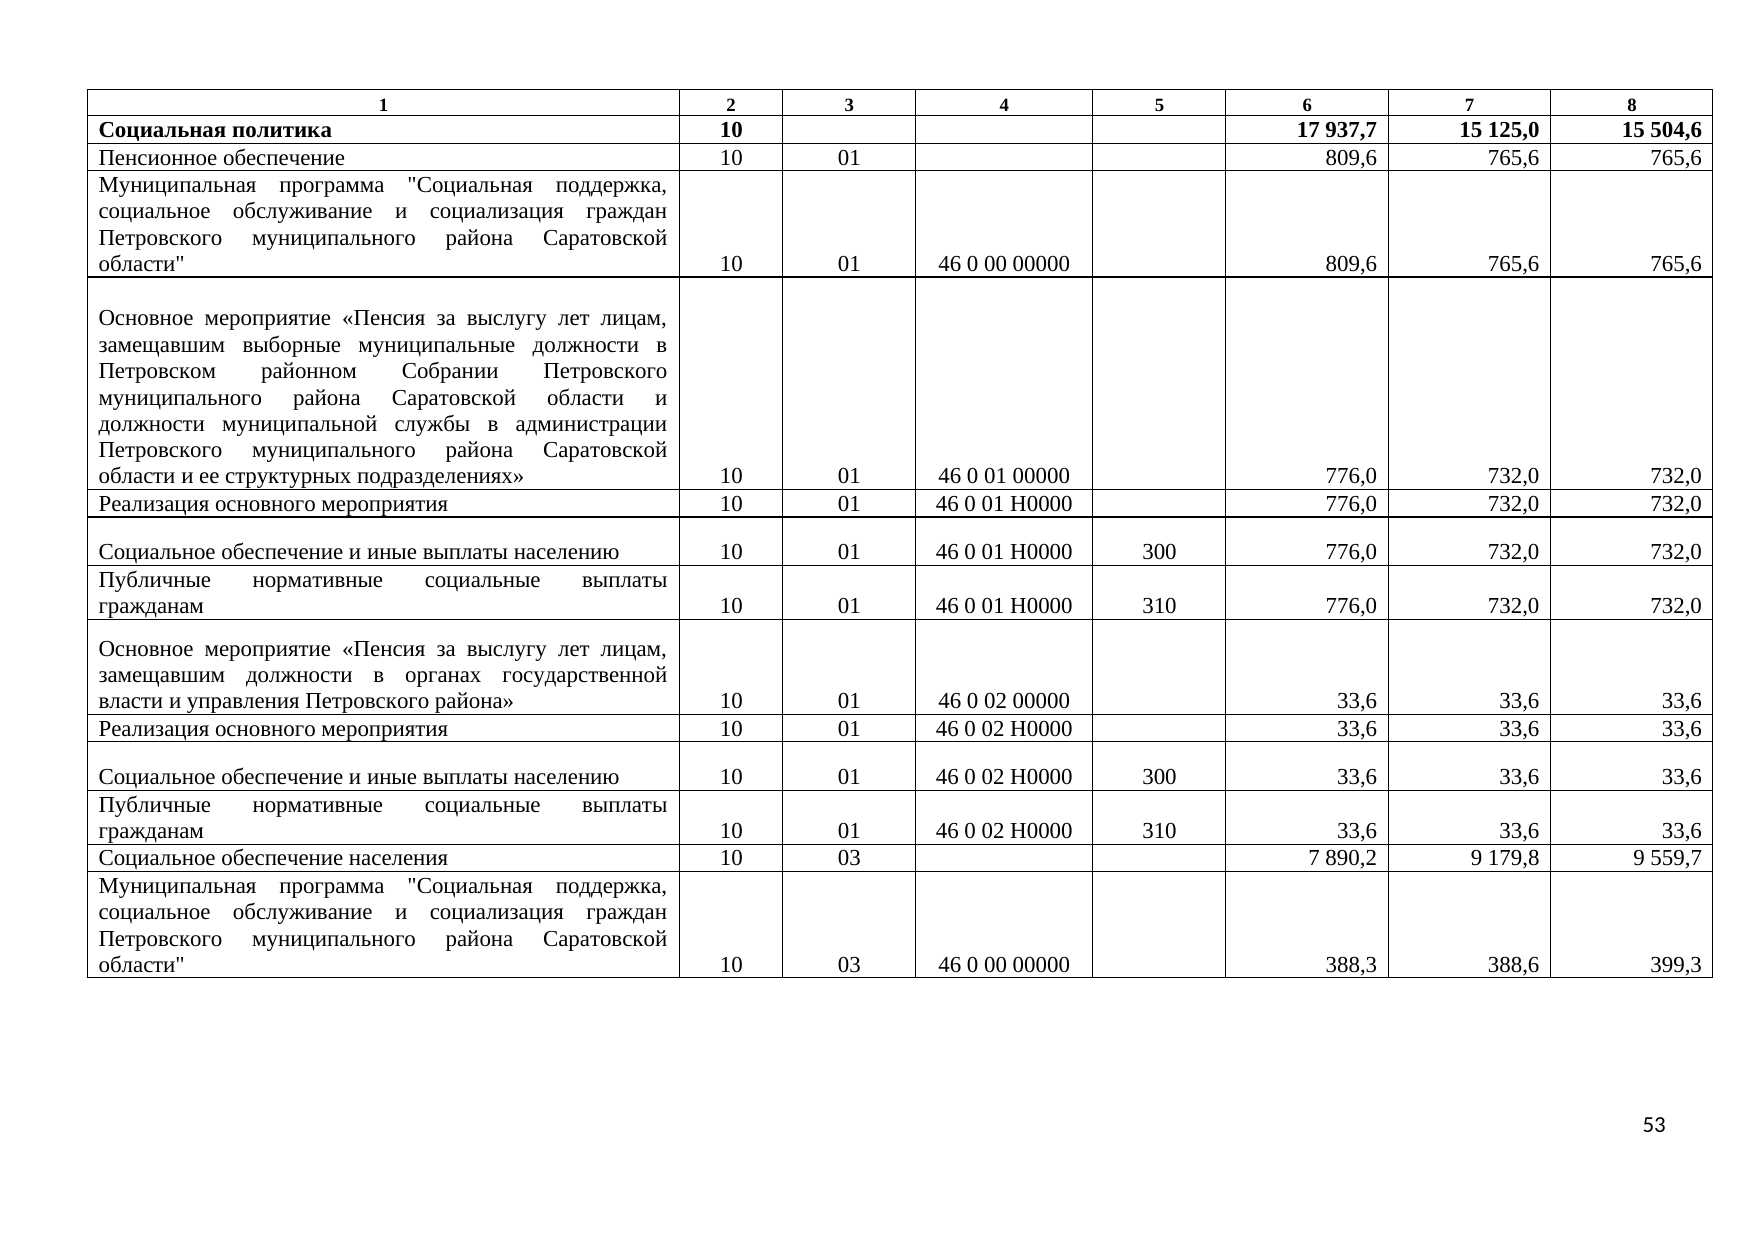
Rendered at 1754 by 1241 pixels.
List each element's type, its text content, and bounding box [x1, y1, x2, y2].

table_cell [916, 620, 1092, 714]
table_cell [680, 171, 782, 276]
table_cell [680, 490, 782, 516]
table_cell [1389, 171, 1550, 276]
table_header 4 [916, 90, 1092, 115]
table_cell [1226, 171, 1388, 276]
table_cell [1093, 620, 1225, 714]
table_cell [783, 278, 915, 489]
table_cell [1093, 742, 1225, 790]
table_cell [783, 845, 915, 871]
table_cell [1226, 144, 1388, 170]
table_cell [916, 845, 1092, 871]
table_header 6 [1226, 90, 1388, 115]
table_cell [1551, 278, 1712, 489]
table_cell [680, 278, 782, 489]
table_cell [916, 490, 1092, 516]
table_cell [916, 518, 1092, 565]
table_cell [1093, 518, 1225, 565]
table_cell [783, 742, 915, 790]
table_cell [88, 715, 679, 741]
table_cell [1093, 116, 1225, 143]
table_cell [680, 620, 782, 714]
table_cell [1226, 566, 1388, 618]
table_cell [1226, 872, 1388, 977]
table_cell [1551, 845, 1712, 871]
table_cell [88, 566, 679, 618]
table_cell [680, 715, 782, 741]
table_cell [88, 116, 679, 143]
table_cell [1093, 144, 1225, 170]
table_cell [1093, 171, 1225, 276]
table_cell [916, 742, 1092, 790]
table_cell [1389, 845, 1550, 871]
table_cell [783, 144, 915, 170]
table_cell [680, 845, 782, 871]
table_header 8 [1551, 90, 1712, 115]
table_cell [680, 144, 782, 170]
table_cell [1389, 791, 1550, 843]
table_header 1 [88, 90, 679, 115]
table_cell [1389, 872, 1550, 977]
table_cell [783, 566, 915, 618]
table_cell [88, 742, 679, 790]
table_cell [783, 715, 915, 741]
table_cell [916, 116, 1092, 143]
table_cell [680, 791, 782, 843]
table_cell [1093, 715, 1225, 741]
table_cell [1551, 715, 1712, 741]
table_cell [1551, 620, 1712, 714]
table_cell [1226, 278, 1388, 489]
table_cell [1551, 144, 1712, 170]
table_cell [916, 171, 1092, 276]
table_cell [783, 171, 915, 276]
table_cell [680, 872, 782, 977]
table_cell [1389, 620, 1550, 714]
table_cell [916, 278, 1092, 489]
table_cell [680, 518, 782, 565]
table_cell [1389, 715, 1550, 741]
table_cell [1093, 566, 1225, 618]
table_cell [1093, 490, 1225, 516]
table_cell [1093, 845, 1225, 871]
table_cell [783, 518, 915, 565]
table_header 2 [680, 90, 782, 115]
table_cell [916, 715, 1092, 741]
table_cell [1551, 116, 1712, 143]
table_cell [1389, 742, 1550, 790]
table_header 5 [1093, 90, 1225, 115]
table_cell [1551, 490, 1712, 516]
table_header 7 [1389, 90, 1550, 115]
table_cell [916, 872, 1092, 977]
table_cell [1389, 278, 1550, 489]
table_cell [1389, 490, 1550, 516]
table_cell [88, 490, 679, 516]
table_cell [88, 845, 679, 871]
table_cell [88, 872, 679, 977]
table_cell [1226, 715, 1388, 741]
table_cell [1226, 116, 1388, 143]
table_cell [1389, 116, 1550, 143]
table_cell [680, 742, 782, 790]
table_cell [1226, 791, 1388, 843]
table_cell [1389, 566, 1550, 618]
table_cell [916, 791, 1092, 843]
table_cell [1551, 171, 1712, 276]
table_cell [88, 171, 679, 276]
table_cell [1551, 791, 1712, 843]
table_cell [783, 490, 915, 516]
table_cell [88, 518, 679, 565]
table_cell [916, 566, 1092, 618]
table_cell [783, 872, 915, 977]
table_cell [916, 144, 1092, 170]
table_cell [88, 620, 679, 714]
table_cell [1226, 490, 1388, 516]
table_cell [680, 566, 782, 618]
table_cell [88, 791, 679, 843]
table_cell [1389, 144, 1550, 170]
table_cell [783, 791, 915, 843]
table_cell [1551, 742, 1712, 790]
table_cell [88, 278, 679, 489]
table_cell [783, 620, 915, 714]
table_header 3 [783, 90, 915, 115]
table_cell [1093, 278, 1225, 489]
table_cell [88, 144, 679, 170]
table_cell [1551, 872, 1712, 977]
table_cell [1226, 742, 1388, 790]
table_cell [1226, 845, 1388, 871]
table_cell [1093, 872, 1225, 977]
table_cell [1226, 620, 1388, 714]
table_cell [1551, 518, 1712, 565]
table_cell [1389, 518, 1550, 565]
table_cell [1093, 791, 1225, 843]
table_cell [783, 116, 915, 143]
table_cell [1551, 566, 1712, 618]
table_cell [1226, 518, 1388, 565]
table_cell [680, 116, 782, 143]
